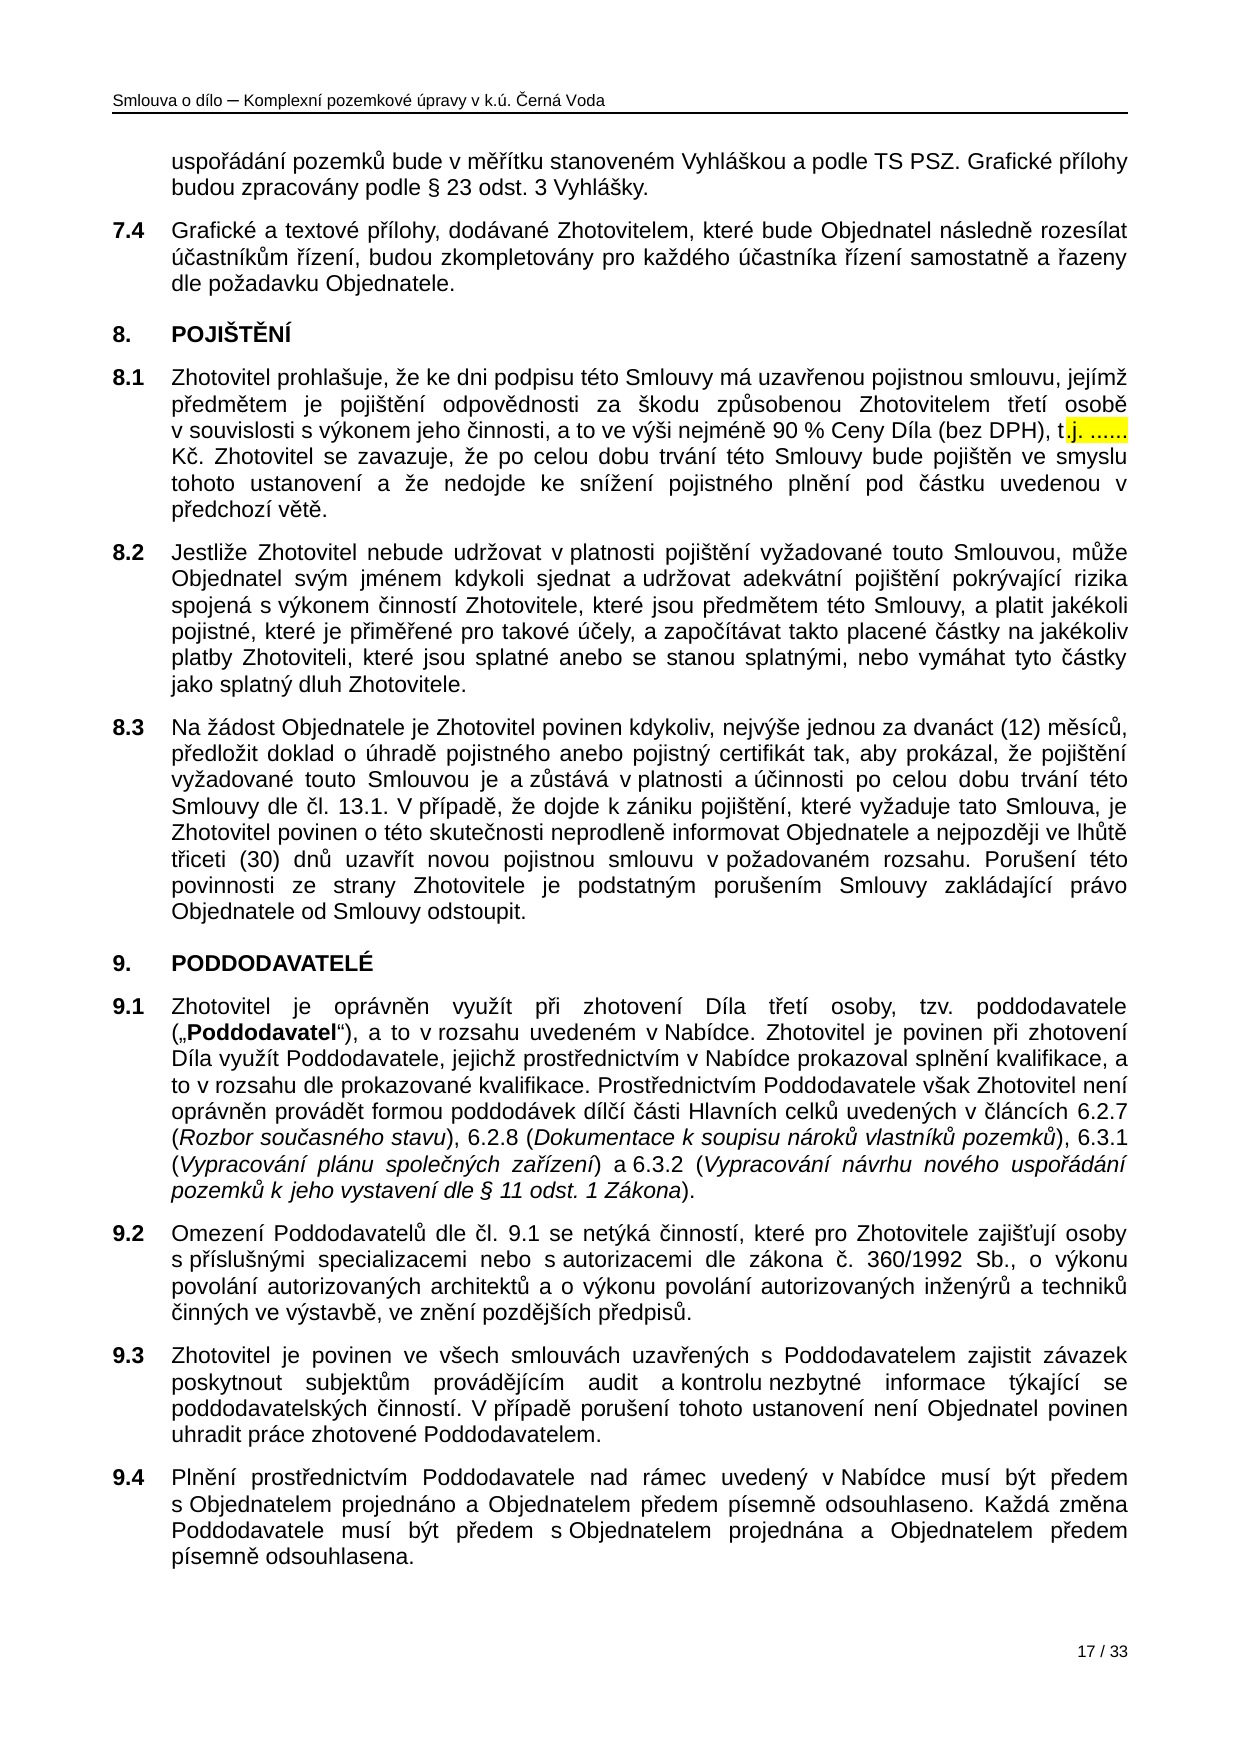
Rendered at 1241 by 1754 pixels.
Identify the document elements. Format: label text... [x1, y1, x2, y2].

text Poddodavatelé [112, 949, 1128, 976]
text Zhotovitel je povinen ve všech smlouvách uzavřených s Poddodavatelem zajistit závazek poskytnout subjektům provádějícím audit a kontrolu nezbytné informace týkající se poddodavatelských činností. V případě porušení tohoto ustanovení není Objednatel povinen uhradit práce zhotovené Poddodavatelem. [112, 1342, 1128, 1448]
text Omezení Poddodavatelů dle čl. 9.1 se netýká činností, které pro Zhotovitele zajišťují osoby s příslušnými specializacemi nebo s autorizacemi dle zákona č. 360/1992 Sb., o výkonu povolání autorizovaných architektů a o výkonu povolání autorizovaných inženýrů a techniků činných ve výstavbě, ve znění pozdějších předpisů. [112, 1220, 1128, 1326]
text Grafické a textové přílohy, dodávané Zhotovitelem, které bude Objednatel následně rozesílat účastníkům řízení, budou zkompletovány pro každého účastníka řízení samostatně a řazeny dle požadavku Objednatele. [112, 217, 1128, 296]
text Zhotovitel je oprávněn využít při zhotovení Díla třetí osoby, tzv. poddodavatele („Poddodavatel“), a to v rozsahu uvedeném v Nabídce. Zhotovitel je povinen při zhotovení Díla využít Poddodavatele, jejichž prostřednictvím v Nabídce prokazoval splnění kvalifikace, a to v rozsahu dle prokazované kvalifikace. Prostřednictvím Poddodavatele však Zhotovitel není oprávněn provádět formou poddodávek dílčí části Hlavních celků uvedených v článcích 6.2.7 (Rozbor současného stavu), 6.2.8 (Dokumentace k soupisu nároků vlastníků pozemků), 6.3.1 (Vypracování plánu společných zařízení) a 6.3.2 (Vypracování návrhu nového uspořádání pozemků k jeho vystavení dle § 11 odst. 1 Zákona). [112, 993, 1128, 1203]
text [112, 148, 1128, 200]
text Zhotovitel prohlašuje, že ke dni podpisu této Smlouvy má uzavřenou pojistnou smlouvu, jejímž předmětem je pojištění odpovědnosti za škodu způsobenou Zhotovitelem třetí osobě v souvislosti s výkonem jeho činnosti, a to ve výši nejméně 90 % Ceny Díla (bez DPH), t.j. ...... Kč. Zhotovitel se zavazuje, že po celou dobu trvání této Smlouvy bude pojištěn ve smyslu tohoto ustanovení a že nedojde ke snížení pojistného plnění pod částku uvedenou v předchozí větě. [112, 364, 1128, 522]
text Plnění prostřednictvím Poddodavatele nad rámec uvedený v Nabídce musí být předem s Objednatelem projednáno a Objednatelem předem písemně odsouhlaseno. Každá změna Poddodavatele musí být předem s Objednatelem projednána a Objednatelem předem písemně odsouhlasena. [112, 1464, 1128, 1570]
text Jestliže Zhotovitel nebude udržovat v platnosti pojištění vyžadované touto Smlouvou, může Objednatel svým jménem kdykoli sjednat a udržovat adekvátní pojištění pokrývající rizika spojená s výkonem činností Zhotovitele, které jsou předmětem této Smlouvy, a platit jakékoli pojistné, které je přiměřené pro takové účely, a započítávat takto placené částky na jakékoliv platby Zhotoviteli, které jsou splatné anebo se stanou splatnými, nebo vymáhat tyto částky jako splatný dluh Zhotovitele. [112, 539, 1128, 697]
text Pojištění [112, 321, 1128, 347]
text Na žádost Objednatele je Zhotovitel povinen kdykoliv, nejvýše jednou za dvanáct (12) měsíců, předložit doklad o úhradě pojistného anebo pojistný certifikát tak, aby prokázal, že pojištění vyžadované touto Smlouvou je a zůstává v platnosti a účinnosti po celou dobu trvání této Smlouvy dle čl. 13.1. V případě, že dojde k zániku pojištění, které vyžaduje tato Smlouva, je Zhotovitel povinen o této skutečnosti neprodleně informovat Objednatele a nejpozději ve lhůtě třiceti (30) dnů uzavřít novou pojistnou smlouvu v požadovaném rozsahu. Porušení této povinnosti ze strany Zhotovitele je podstatným porušením Smlouvy zakládající právo Objednatele od Smlouvy odstoupit. [112, 714, 1128, 924]
